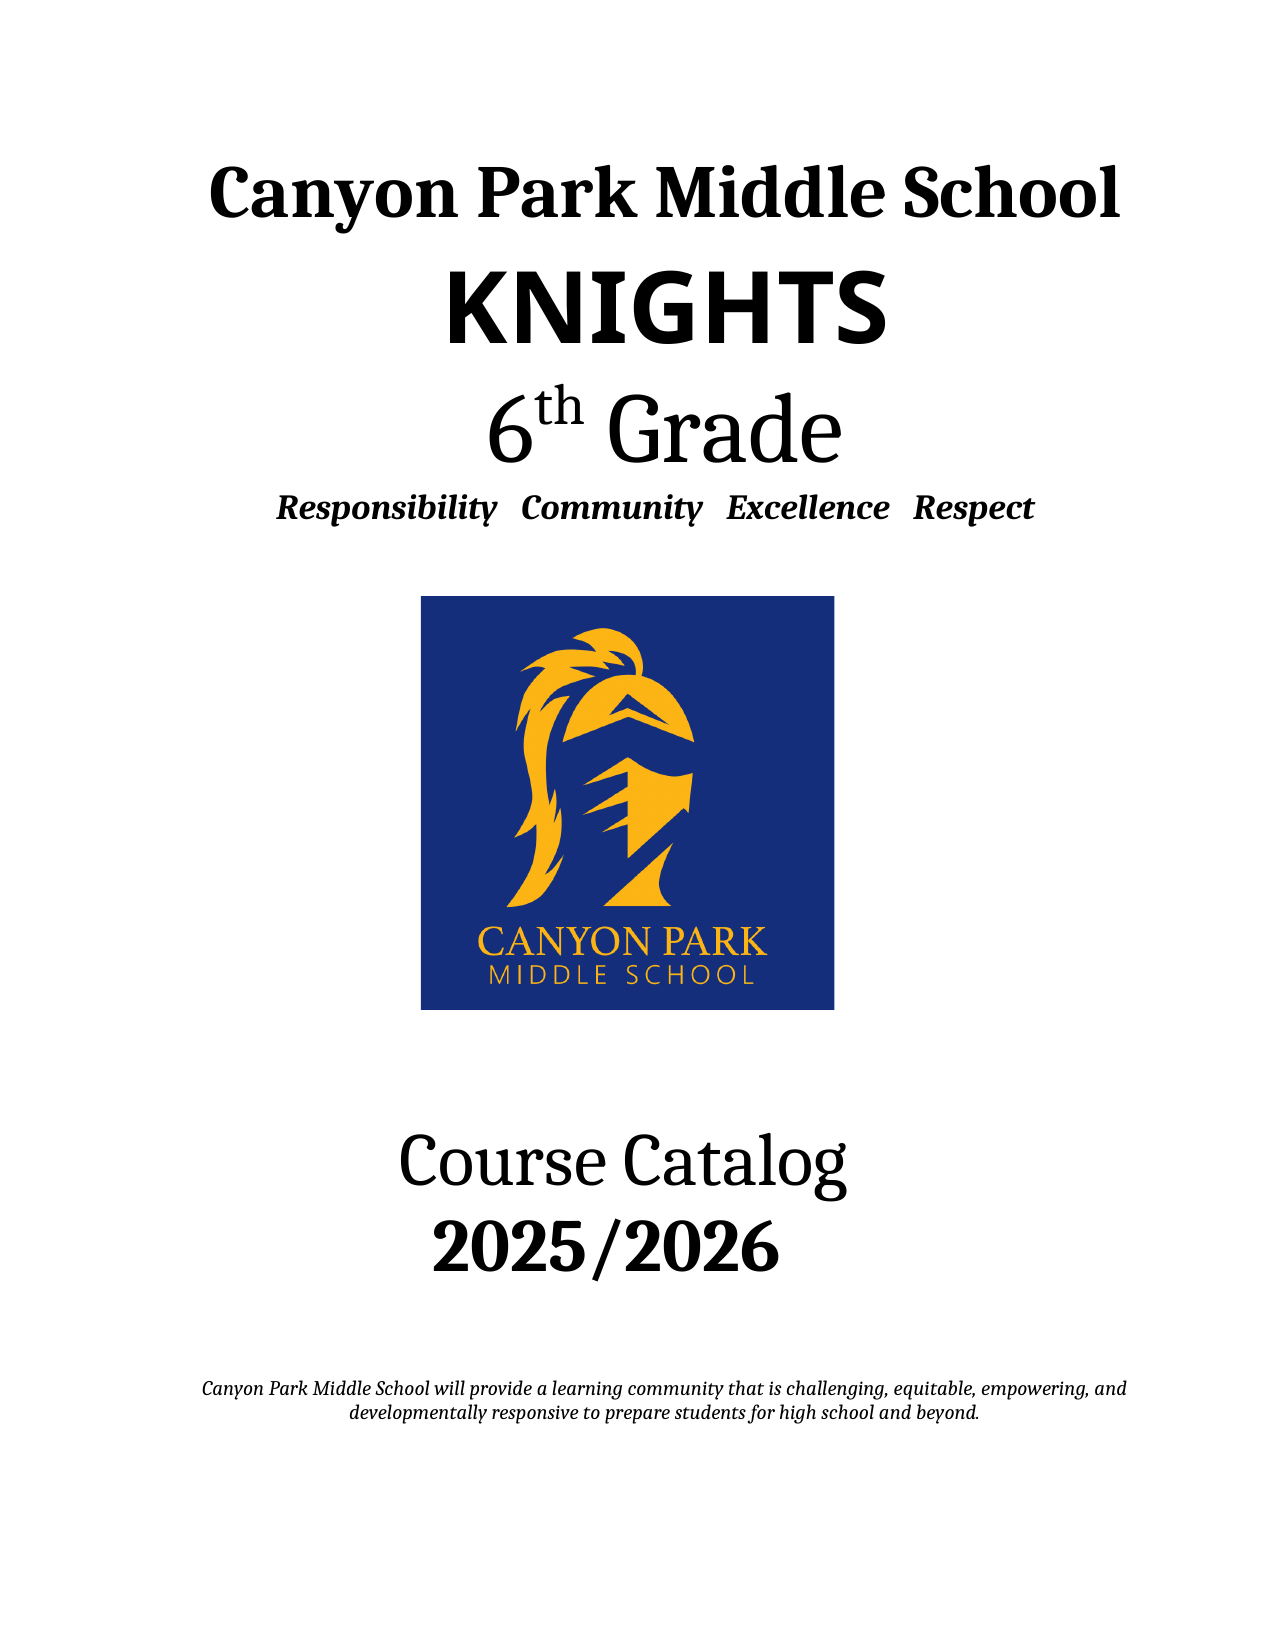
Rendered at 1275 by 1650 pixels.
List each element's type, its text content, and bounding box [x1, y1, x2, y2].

text Canyon Park Middle School [169, 150, 1162, 236]
text 2025/2026 [169, 1204, 1162, 1290]
text Responsibility Community Excellence Respect [169, 487, 1162, 528]
text 6th Grade [169, 372, 1162, 487]
text Canyon Park Middle School will provide a learning community that is challenging, equitable, empowering, and developmentally responsive to prepare students for high school and beyond. [169, 1376, 1162, 1424]
text KNIGHTS [169, 236, 1162, 372]
text Course Catalog [169, 1118, 1162, 1204]
